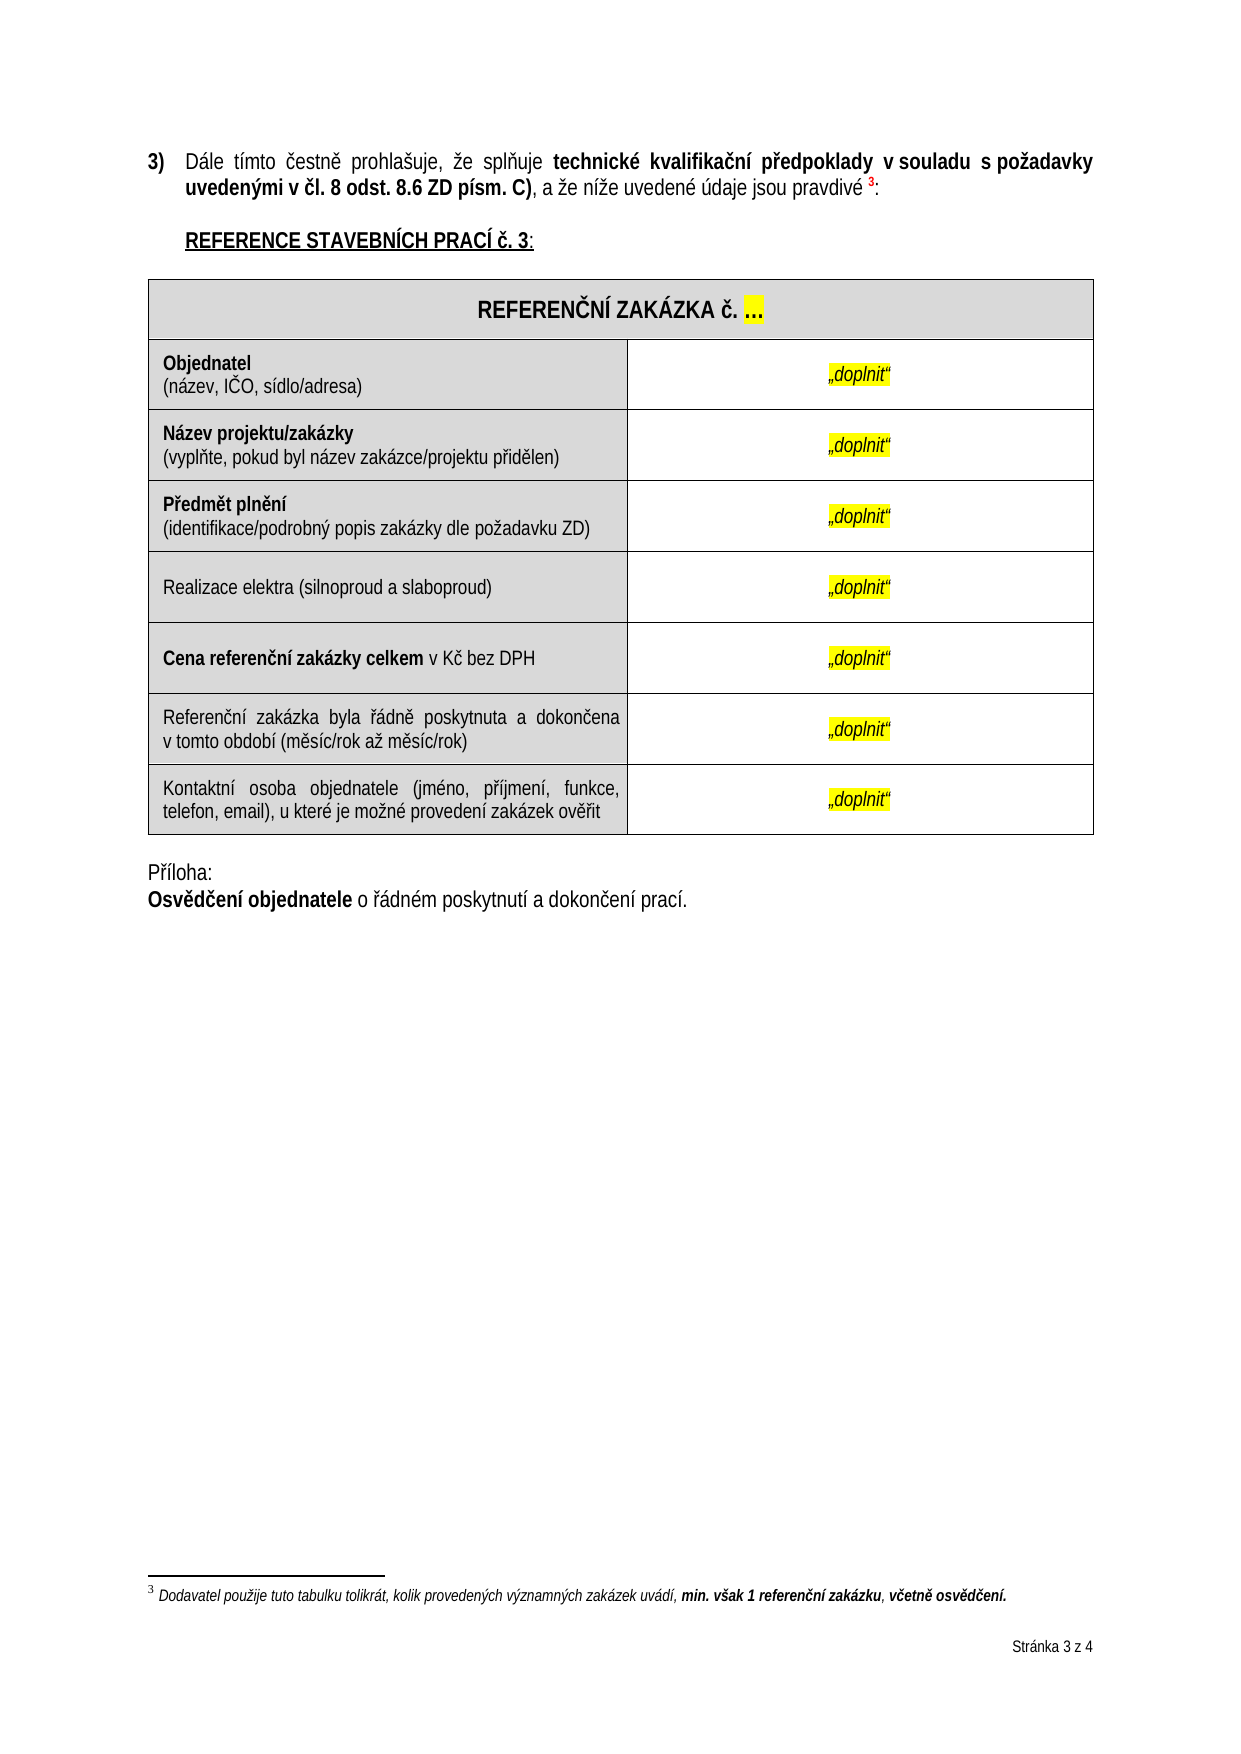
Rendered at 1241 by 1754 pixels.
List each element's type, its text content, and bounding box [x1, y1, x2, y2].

table_cell „doplnit“ [628, 340, 1093, 409]
table_cell „doplnit“ [628, 623, 1093, 693]
text Osvědčení objednatele o řádném poskytnutí a dokončení prací. [148, 886, 1093, 912]
table_cell Cena referenční zakázky celkem v Kč bez DPH [149, 623, 627, 693]
table_cell „doplnit“ [628, 410, 1093, 480]
table_cell Objednatel (název, IČO, sídlo/adresa) [149, 340, 627, 409]
text Příloha: [148, 859, 1093, 886]
table_cell „doplnit“ [628, 481, 1093, 551]
table_cell Název projektu/zakázky (vyplňte, pokud byl název zakázce/projektu přidělen) [149, 410, 627, 480]
table_cell „doplnit“ [628, 765, 1093, 834]
table_cell Předmět plnění (identifikace/podrobný popis zakázky dle požadavku ZD) [149, 481, 627, 551]
list Dále tímto čestně prohlašuje, že splňuje technické kvalifikační předpoklady v souladu s požadavky uvedenými v čl. 8 odst. 8.6 ZD písm. C), a že níže uvedené údaje jsou pravdivé : [148, 148, 1093, 200]
table_cell „doplnit“ [628, 552, 1093, 622]
table_header REFERENČNÍ ZAKÁZKA č. … [149, 280, 1093, 338]
table_cell „doplnit“ [628, 694, 1093, 763]
list REFERENCE STAVEBNÍCH PRACÍ č. 3: [185, 227, 1093, 253]
table_cell Referenční zakázka byla řádně poskytnuta a dokončena v tomto období (měsíc/rok až měsíc/rok) [149, 694, 627, 763]
table_cell Realizace elektra (silnoproud a slaboproud) [149, 552, 627, 622]
table_cell Kontaktní osoba objednatele (jméno, příjmení, funkce, telefon, email), u které je možné provedení zakázek ověřit [149, 765, 627, 834]
